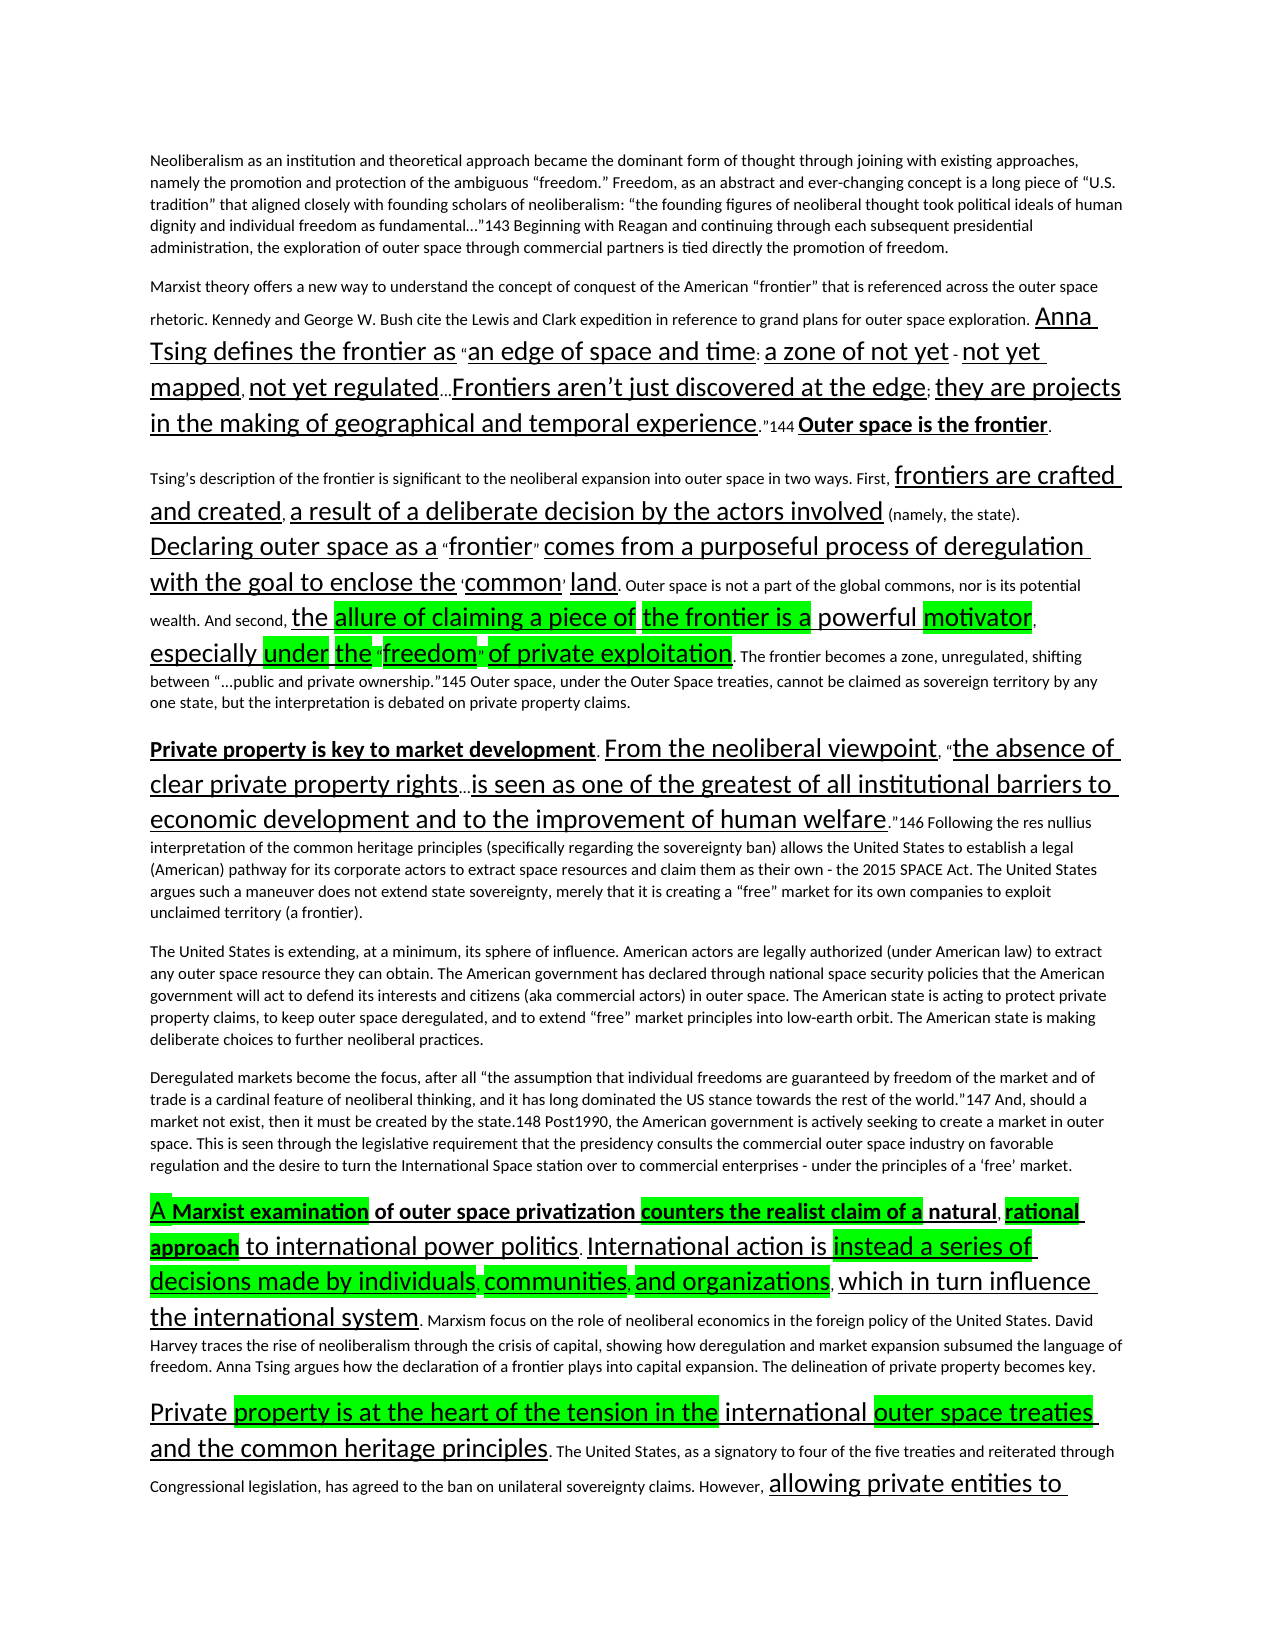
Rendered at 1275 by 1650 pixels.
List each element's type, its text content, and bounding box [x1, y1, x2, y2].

text Private property is key to market development. From the neoliberal viewpoint, “the absence of clear private property rights...is seen as one of the greatest of all institutional barriers to economic development and to the improvement of human welfare.”146 Following the res nullius interpretation of the common heritage principles (specifically regarding the sovereignty ban) allows the United States to establish a legal (American) pathway for its corporate actors to extract space resources and claim them as their own - the 2015 SPACE Act. The United States argues such a maneuver does not extend state sovereignty, merely that it is creating a “free” market for its own companies to exploit unclaimed territory (a frontier). [150, 731, 1125, 923]
text Marxist theory offers a new way to understand the concept of conquest of the American “frontier” that is referenced across the outer space rhetoric. Kennedy and George W. Bush cite the Lewis and Clark expedition in reference to grand plans for outer space exploration. Anna Tsing defines the frontier as “an edge of space and time: a zone of not yet - not yet mapped, not yet regulated...Frontiers aren’t just discovered at the edge; they are projects in the making of geographical and temporal experience.”144 Outer space is the frontier. [150, 276, 1125, 439]
text The United States is extending, at a minimum, its sphere of influence. American actors are legally authorized (under American law) to extract any outer space resource they can obtain. The American government has declared through national space security policies that the American government will act to defend its interests and citizens (aka commercial actors) in outer space. The American state is acting to protect private property claims, to keep outer space deregulated, and to extend “free” market principles into low-earth orbit. The American state is making deliberate choices to further neoliberal practices. [150, 941, 1125, 1049]
text Deregulated markets become the focus, after all “the assumption that individual freedoms are guaranteed by freedom of the market and of trade is a cardinal feature of neoliberal thinking, and it has long dominated the US stance towards the rest of the world.”147 And, should a market not exist, then it must be created by the state.148 Post1990, the American government is actively seeking to create a market in outer space. This is seen through the legislative requirement that the presidency consults the commercial outer space industry on favorable regulation and the desire to turn the International Space station over to commercial enterprises - under the principles of a ‘free’ market. [150, 1067, 1125, 1175]
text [150, 1395, 1125, 1499]
text A Marxist examination of outer space privatization counters the realist claim of a natural, rational approach to international power politics. International action is instead a series of decisions made by individuals, communities, and organizations, which in turn influence the international system. Marxism focus on the role of neoliberal economics in the foreign policy of the United States. David Harvey traces the rise of neoliberalism through the crisis of capital, showing how deregulation and market expansion subsumed the language of freedom. Anna Tsing argues how the declaration of a frontier plays into capital expansion. The delineation of private property becomes key. [150, 1193, 1125, 1377]
text Tsing’s description of the frontier is significant to the neoliberal expansion into outer space in two ways. First, frontiers are crafted and created, a result of a deliberate decision by the actors involved (namely, the state). Declaring outer space as a “frontier” comes from a purposeful process of deregulation with the goal to enclose the ‘common’ land. Outer space is not a part of the global commons, nor is its potential wealth. And second, the allure of claiming a piece of the frontier is a powerful motivator, especially under the “freedom” of private exploitation. The frontier becomes a zone, unregulated, shifting between “...public and private ownership.”145 Outer space, under the Outer Space treaties, cannot be claimed as sovereign territory by any one state, but the interpretation is debated on private property claims. [150, 458, 1125, 713]
text Neoliberalism as an institution and theoretical approach became the dominant form of thought through joining with existing approaches, namely the promotion and protection of the ambiguous “freedom.” Freedom, as an abstract and ever-changing concept is a long piece of “U.S. tradition” that aligned closely with founding scholars of neoliberalism: “the founding figures of neoliberal thought took political ideals of human dignity and individual freedom as fundamental…”143 Beginning with Reagan and continuing through each subsequent presidential administration, the exploration of outer space through commercial partners is tied directly the promotion of freedom. [150, 150, 1125, 258]
